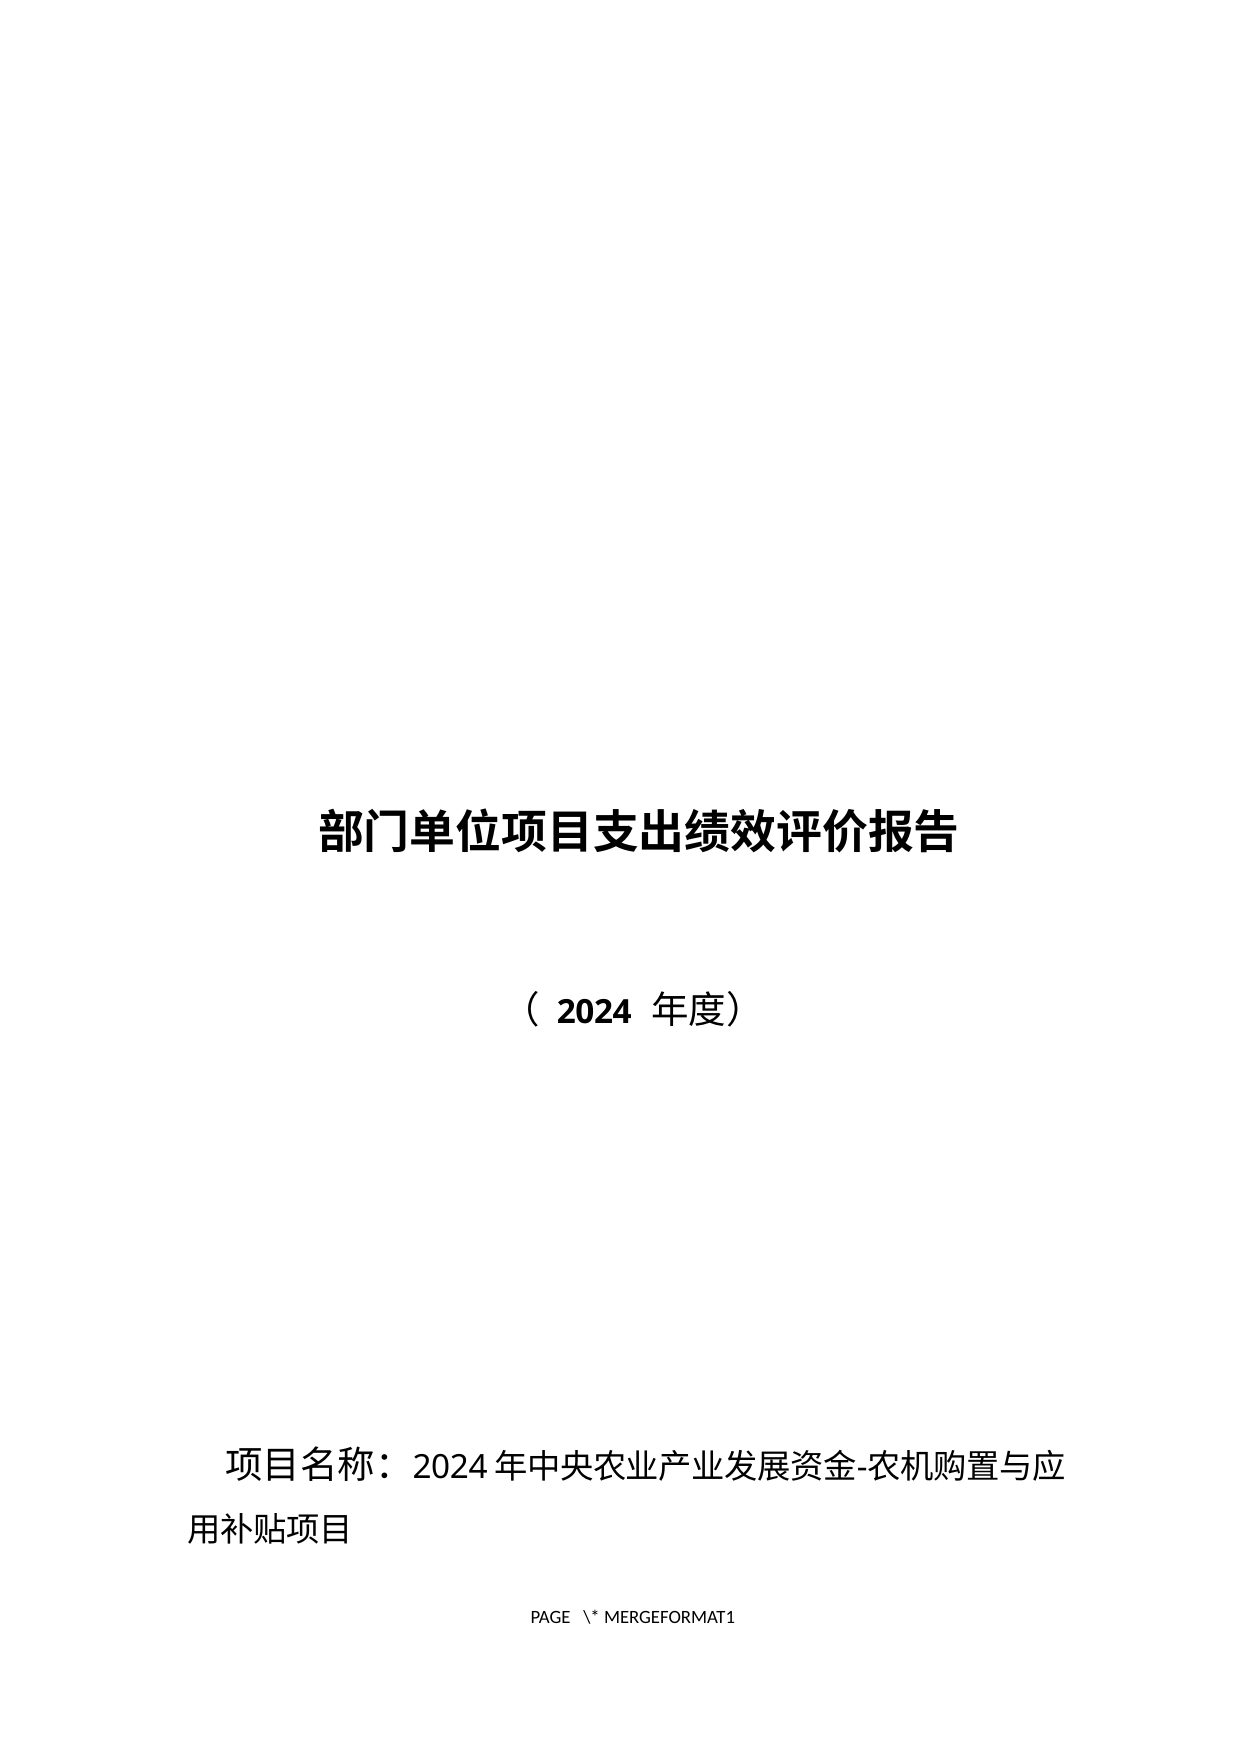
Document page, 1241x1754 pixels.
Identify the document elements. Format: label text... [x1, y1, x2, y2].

text 部门单位项目支出绩效评价报告 [187, 779, 1078, 877]
text 项目名称：2024年中央农业产业发展资金-农机购置与应用补贴项目 [187, 1429, 1078, 1559]
text （ 2024 年度） [187, 974, 1078, 1039]
